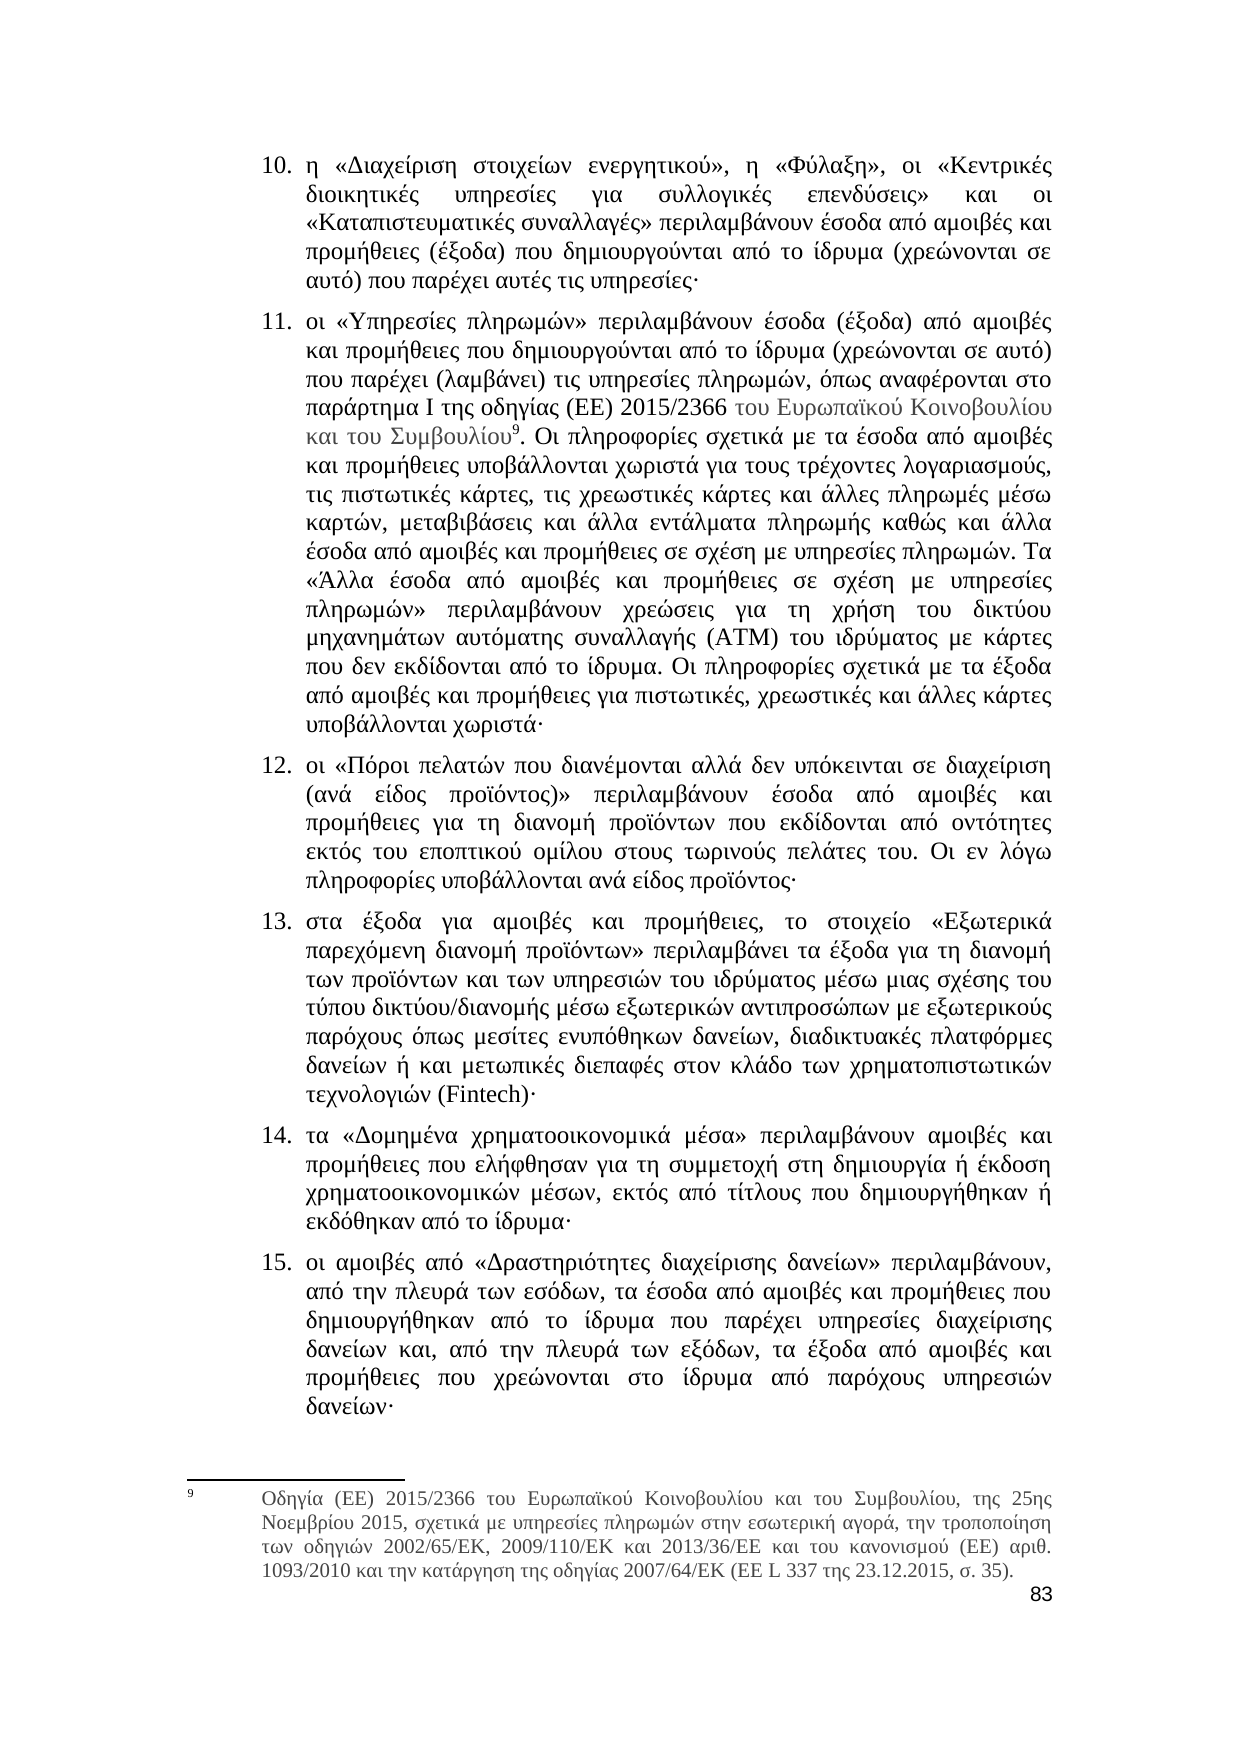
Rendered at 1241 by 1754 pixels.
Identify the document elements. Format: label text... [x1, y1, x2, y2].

list οι αμοιβές από «Δραστηριότητες διαχείρισης δανείων» περιλαμβάνουν, από την πλευρά των εσόδων, τα έσοδα από αμοιβές και προμήθειες που δημιουργήθηκαν από το ίδρυμα που παρέχει υπηρεσίες διαχείρισης δανείων και, από την πλευρά των εξόδων, τα έξοδα από αμοιβές και προμήθειες που χρεώνονται στο ίδρυμα από παρόχους υπηρεσιών δανείων· [261, 1247, 1053, 1420]
list οι «Πόροι πελατών που διανέμονται αλλά δεν υπόκεινται σε διαχείριση (ανά είδος προϊόντος)» περιλαμβάνουν έσοδα από αμοιβές και προμήθειες για τη διανομή προϊόντων που εκδίδονται από οντότητες εκτός του εποπτικού ομίλου στους τωρινούς πελάτες του. Οι εν λόγω πληροφορίες υποβάλλονται ανά είδος προϊόντος· [261, 750, 1053, 894]
list οι «Υπηρεσίες πληρωμών» περιλαμβάνουν έσοδα (έξοδα) από αμοιβές και προμήθειες που δημιουργούνται από το ίδρυμα (χρεώνονται σε αυτό) που παρέχει (λαμβάνει) τις υπηρεσίες πληρωμών, όπως αναφέρονται στο παράρτημα I της οδηγίας (ΕΕ) 2015/2366 του Ευρωπαϊκού Κοινοβουλίου και του Συμβουλίου. Οι πληροφορίες σχετικά με τα έσοδα από αμοιβές και προμήθειες υποβάλλονται χωριστά για τους τρέχοντες λογαριασμούς, τις πιστωτικές κάρτες, τις χρεωστικές κάρτες και άλλες πληρωμές μέσω καρτών, μεταβιβάσεις και άλλα εντάλματα πληρωμής καθώς και άλλα έσοδα από αμοιβές και προμήθειες σε σχέση με υπηρεσίες πληρωμών. Τα «Άλλα έσοδα από αμοιβές και προμήθειες σε σχέση με υπηρεσίες πληρωμών» περιλαμβάνουν χρεώσεις για τη χρήση του δικτύου μηχανημάτων αυτόματης συναλλαγής (ATM) του ιδρύματος με κάρτες που δεν εκδίδονται από το ίδρυμα. Οι πληροφορίες σχετικά με τα έξοδα από αμοιβές και προμήθειες για πιστωτικές, χρεωστικές και άλλες κάρτες υποβάλλονται χωριστά· [261, 306, 1053, 737]
list τα «Δομημένα χρηματοοικονομικά μέσα» περιλαμβάνουν αμοιβές και προμήθειες που ελήφθησαν για τη συμμετοχή στη δημιουργία ή έκδοση χρηματοοικονομικών μέσων, εκτός από τίτλους που δημιουργήθηκαν ή εκδόθηκαν από το ίδρυμα· [261, 1120, 1053, 1235]
list στα έξοδα για αμοιβές και προμήθειες, το στοιχείο «Εξωτερικά παρεχόμενη διανομή προϊόντων» περιλαμβάνει τα έξοδα για τη διανομή των προϊόντων και των υπηρεσιών του ιδρύματος μέσω μιας σχέσης του τύπου δικτύου/διανομής μέσω εξωτερικών αντιπροσώπων με εξωτερικούς παρόχους όπως μεσίτες ενυπόθηκων δανείων, διαδικτυακές πλατφόρμες δανείων ή και μετωπικές διεπαφές στον κλάδο των χρηματοπιστωτικών τεχνολογιών (Fintech)· [261, 906, 1053, 1107]
list η «Διαχείριση στοιχείων ενεργητικού», η «Φύλαξη», οι «Κεντρικές διοικητικές υπηρεσίες για συλλογικές επενδύσεις» και οι «Καταπιστευματικές συναλλαγές» περιλαμβάνουν έσοδα από αμοιβές και προμήθειες (έξοδα) που δημιουργούνται από το ίδρυμα (χρεώνονται σε αυτό) που παρέχει αυτές τις υπηρεσίες· [261, 150, 1053, 294]
